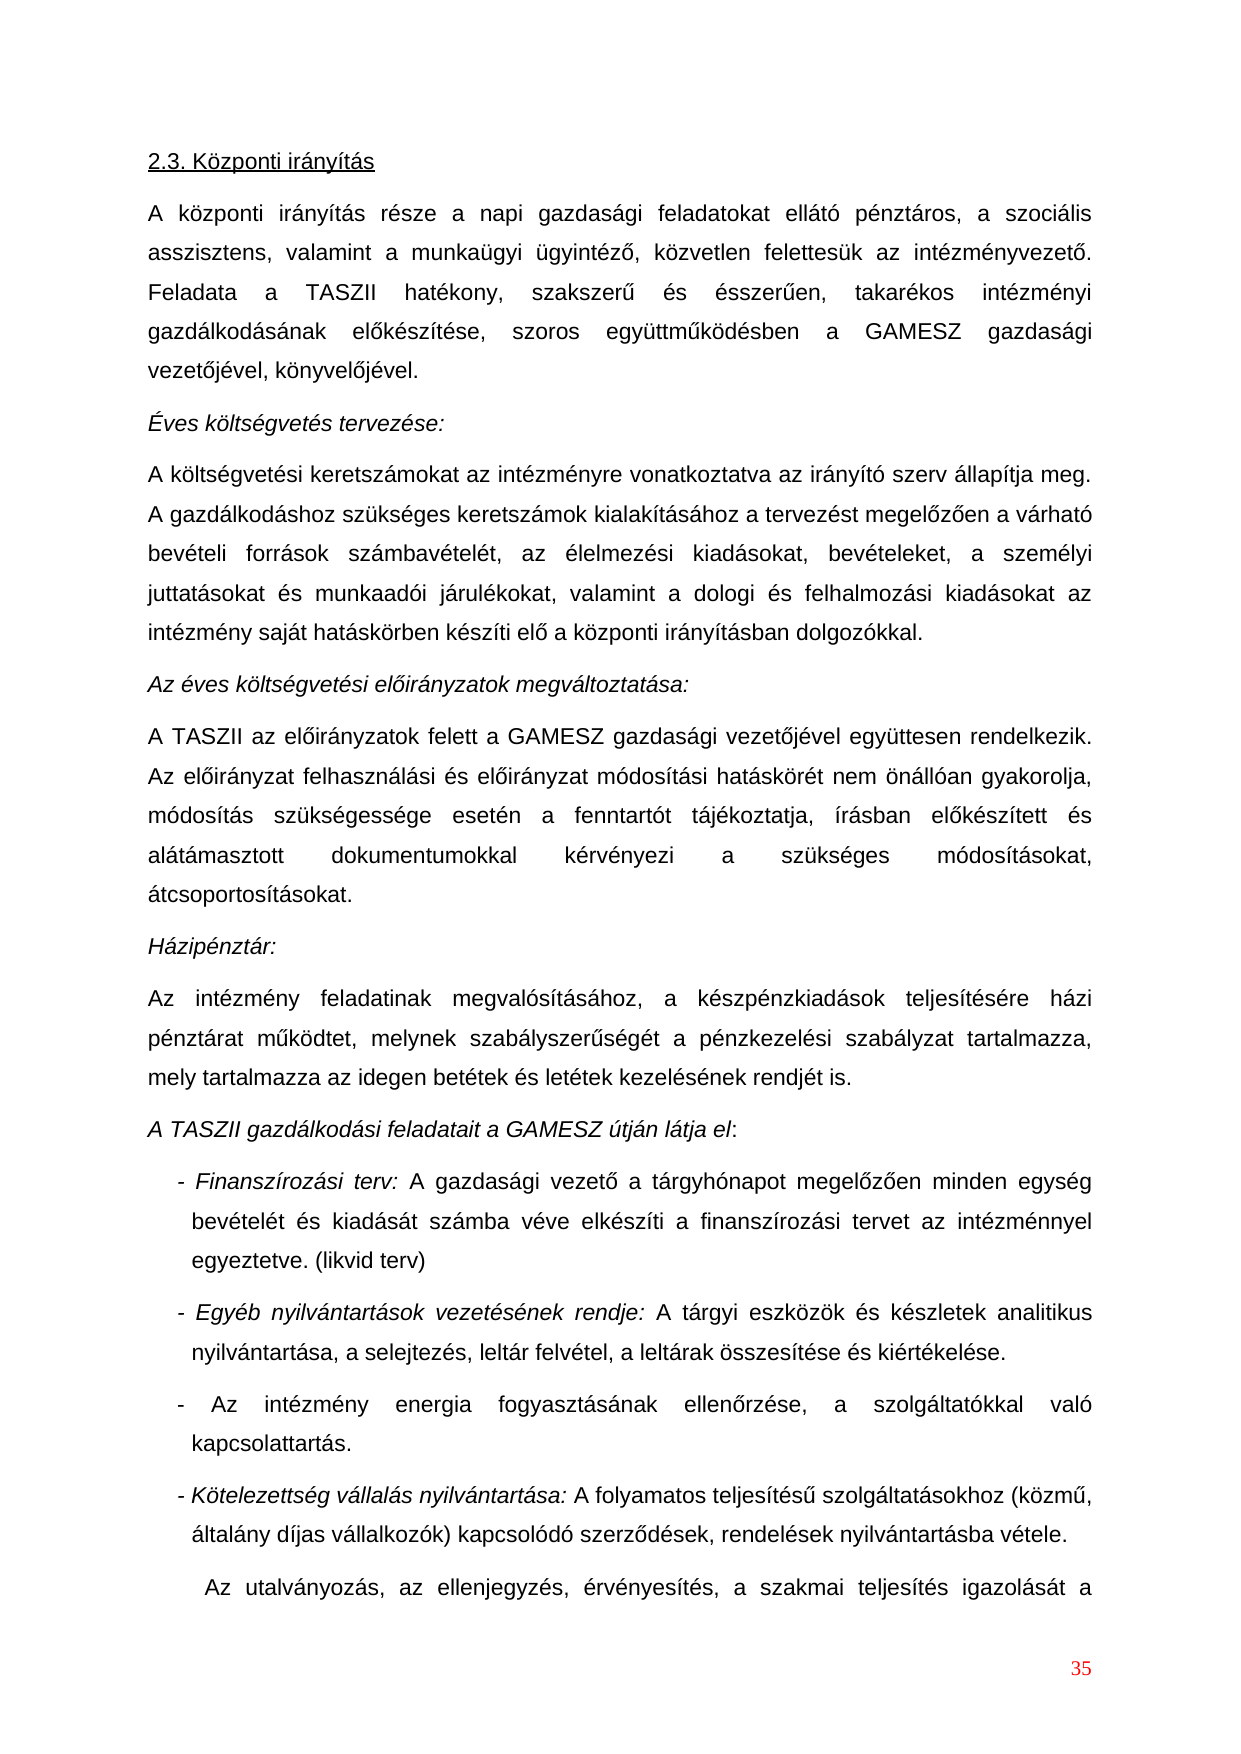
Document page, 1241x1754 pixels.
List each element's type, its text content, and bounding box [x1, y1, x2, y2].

text A TASZII az előirányzatok felett a GAMESZ gazdasági vezetőjével együttesen rendelkezik. Az előirányzat felhasználási és előirányzat módosítási hatáskörét nem önállóan gyakorolja, módosítás szükségessége esetén a fenntartót tájékoztatja, írásban előkészített és alátámasztott dokumentumokkal kérvényezi a szükséges módosításokat, átcsoportosításokat. [148, 723, 1093, 908]
text Az intézmény feladatinak megvalósításához, a készpénzkiadások teljesítésére házi pénztárat működtet, melynek szabályszerűségét a pénzkezelési szabályzat tartalmazza, mely tartalmazza az idegen betétek és letétek kezelésének rendjét is. [148, 985, 1093, 1091]
text Éves költségvetés tervezése: [148, 409, 1093, 436]
text Házipénztár: [148, 933, 1093, 959]
text A TASZII gazdálkodási feladatait a GAMESZ útján látja el: [148, 1116, 1093, 1142]
text A központi irányítás része a napi gazdasági feladatokat ellátó pénztáros, a szociális asszisztens, valamint a munkaügyi ügyintéző, közvetlen felettesük az intézményvezető. Feladata a TASZII hatékony, szakszerű és ésszerűen, takarékos intézményi gazdálkodásának előkészítése, szoros együttműködésben a GAMESZ gazdasági vezetőjével, könyvelőjével. [148, 199, 1093, 384]
text A költségvetési keretszámokat az intézményre vonatkoztatva az irányító szerv állapítja meg. A gazdálkodáshoz szükséges keretszámok kialakításához a tervezést megelőzően a várható bevételi források számbavételét, az élelmezési kiadásokat, bevételeket, a személyi juttatásokat és munkaadói járulékokat, valamint a dologi és felhalmozási kiadásokat az intézmény saját hatáskörben készíti elő a központi irányításban dolgozókkal. [148, 461, 1093, 646]
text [177, 1573, 1093, 1600]
text Az éves költségvetési előirányzatok megváltoztatása: [148, 671, 1093, 698]
text 2.3. Központi irányítás [148, 148, 1093, 174]
text - Az intézmény energia fogyasztásának ellenőrzése, a szolgáltatókkal való kapcsolattartás. [177, 1391, 1093, 1456]
text - Egyéb nyilvántartások vezetésének rendje: A tárgyi eszközök és készletek analitikus nyilvántartása, a selejtezés, leltár felvétel, a leltárak összesítése és kiértékelése. [177, 1299, 1093, 1365]
text - Kötelezettség vállalás nyilvántartása: A folyamatos teljesítésű szolgáltatásokhoz (közmű, általány díjas vállalkozók) kapcsolódó szerződések, rendelések nyilvántartásba vétele. [177, 1482, 1093, 1548]
text - Finanszírozási terv: A gazdasági vezető a tárgyhónapot megelőzően minden egység bevételét és kiadását számba véve elkészíti a finanszírozási tervet az intézménnyel egyeztetve. (likvid terv) [177, 1168, 1093, 1273]
